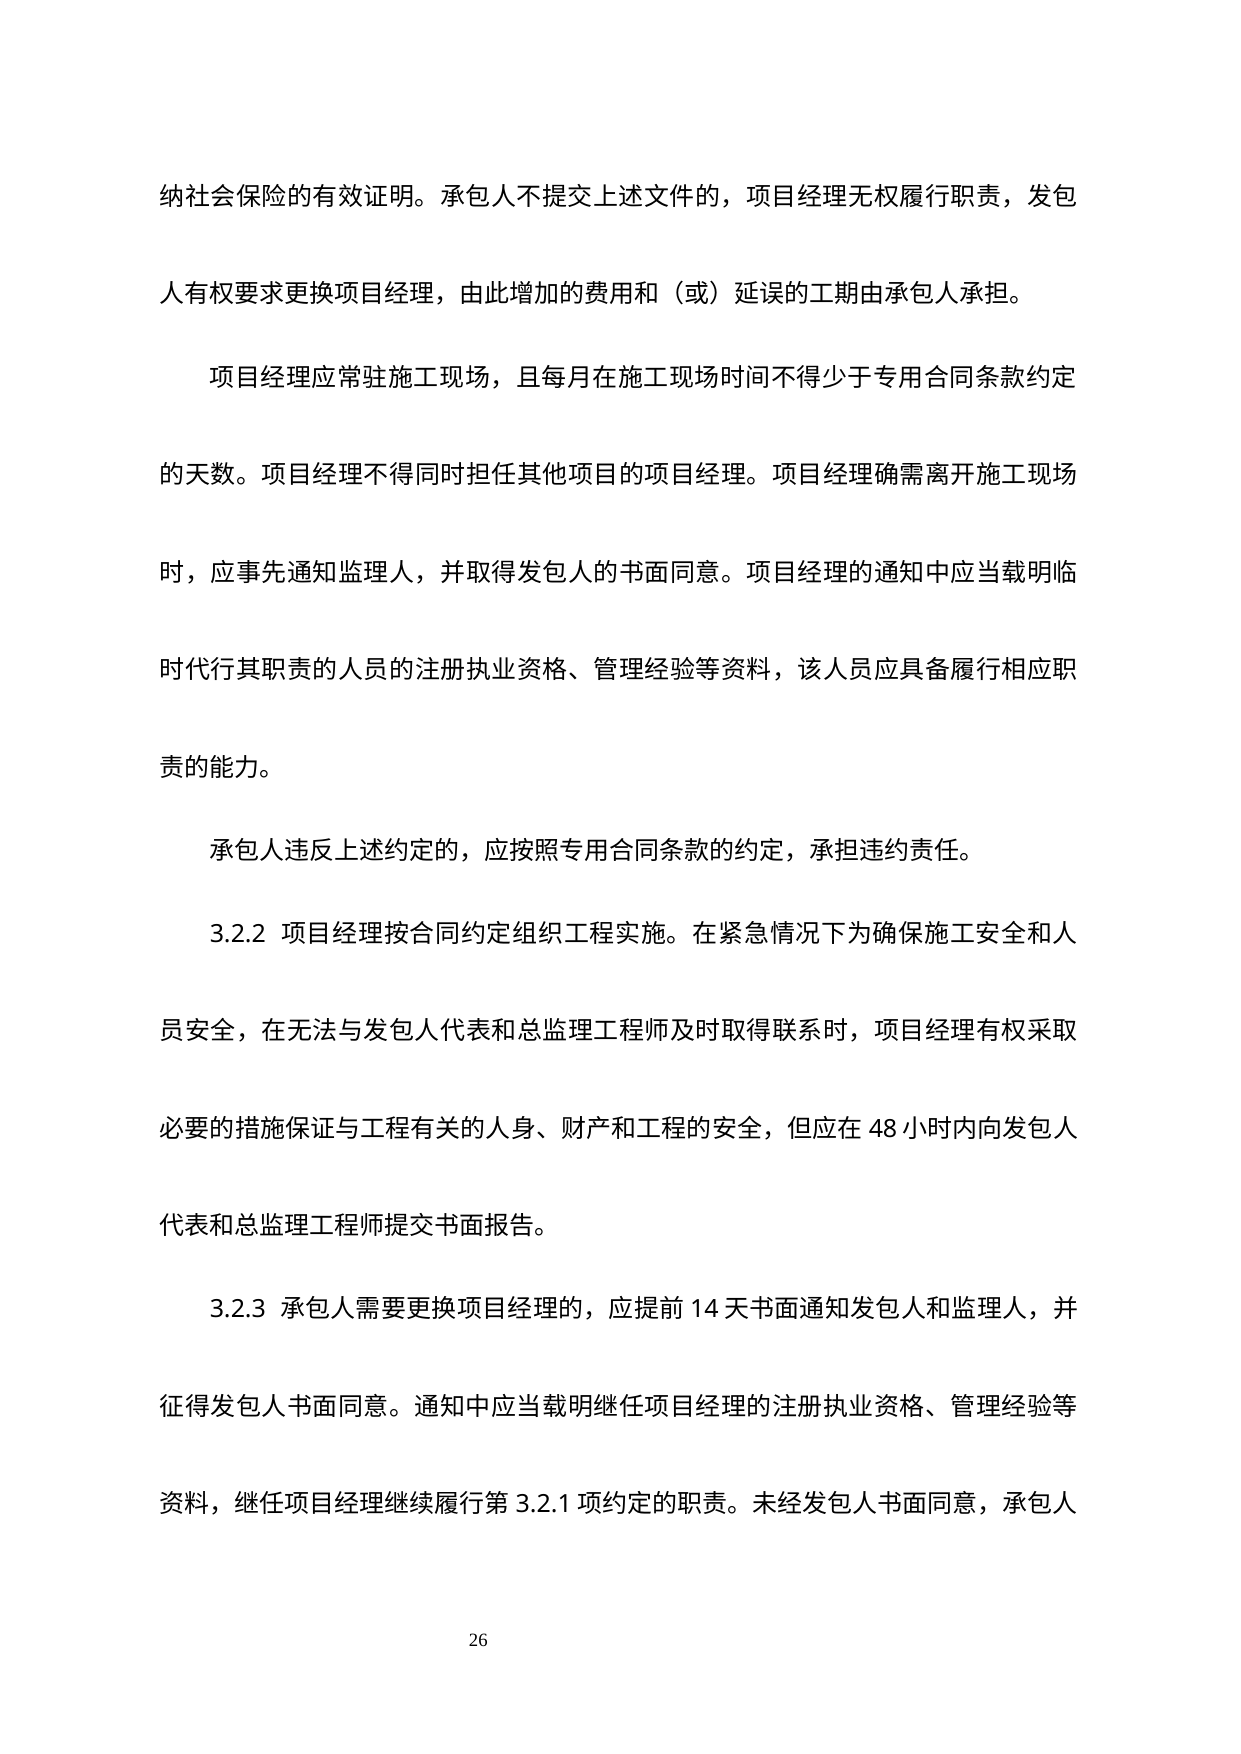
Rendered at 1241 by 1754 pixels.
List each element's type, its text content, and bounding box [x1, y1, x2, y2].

text 承包人违反上述约定的，应按照专用合同条款的约定，承担违约责任。 [159, 816, 1078, 881]
text 项目经理应常驻施工现场，且每月在施工现场时间不得少于专用合同条款约定的天数。项目经理不得同时担任其他项目的项目经理。项目经理确需离开施工现场时，应事先通知监理人，并取得发包人的书面同意。项目经理的通知中应当载明临时代行其职责的人员的注册执业资格、管理经验等资料，该人员应具备履行相应职责的能力。 [159, 343, 1078, 798]
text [159, 162, 1078, 324]
text 3.2.2 项目经理按合同约定组织工程实施。在紧急情况下为确保施工安全和人员安全，在无法与发包人代表和总监理工程师及时取得联系时，项目经理有权采取必要的措施保证与工程有关的人身、财产和工程的安全，但应在48小时内向发包人代表和总监理工程师提交书面报告。 [159, 899, 1078, 1256]
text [159, 1274, 1078, 1534]
